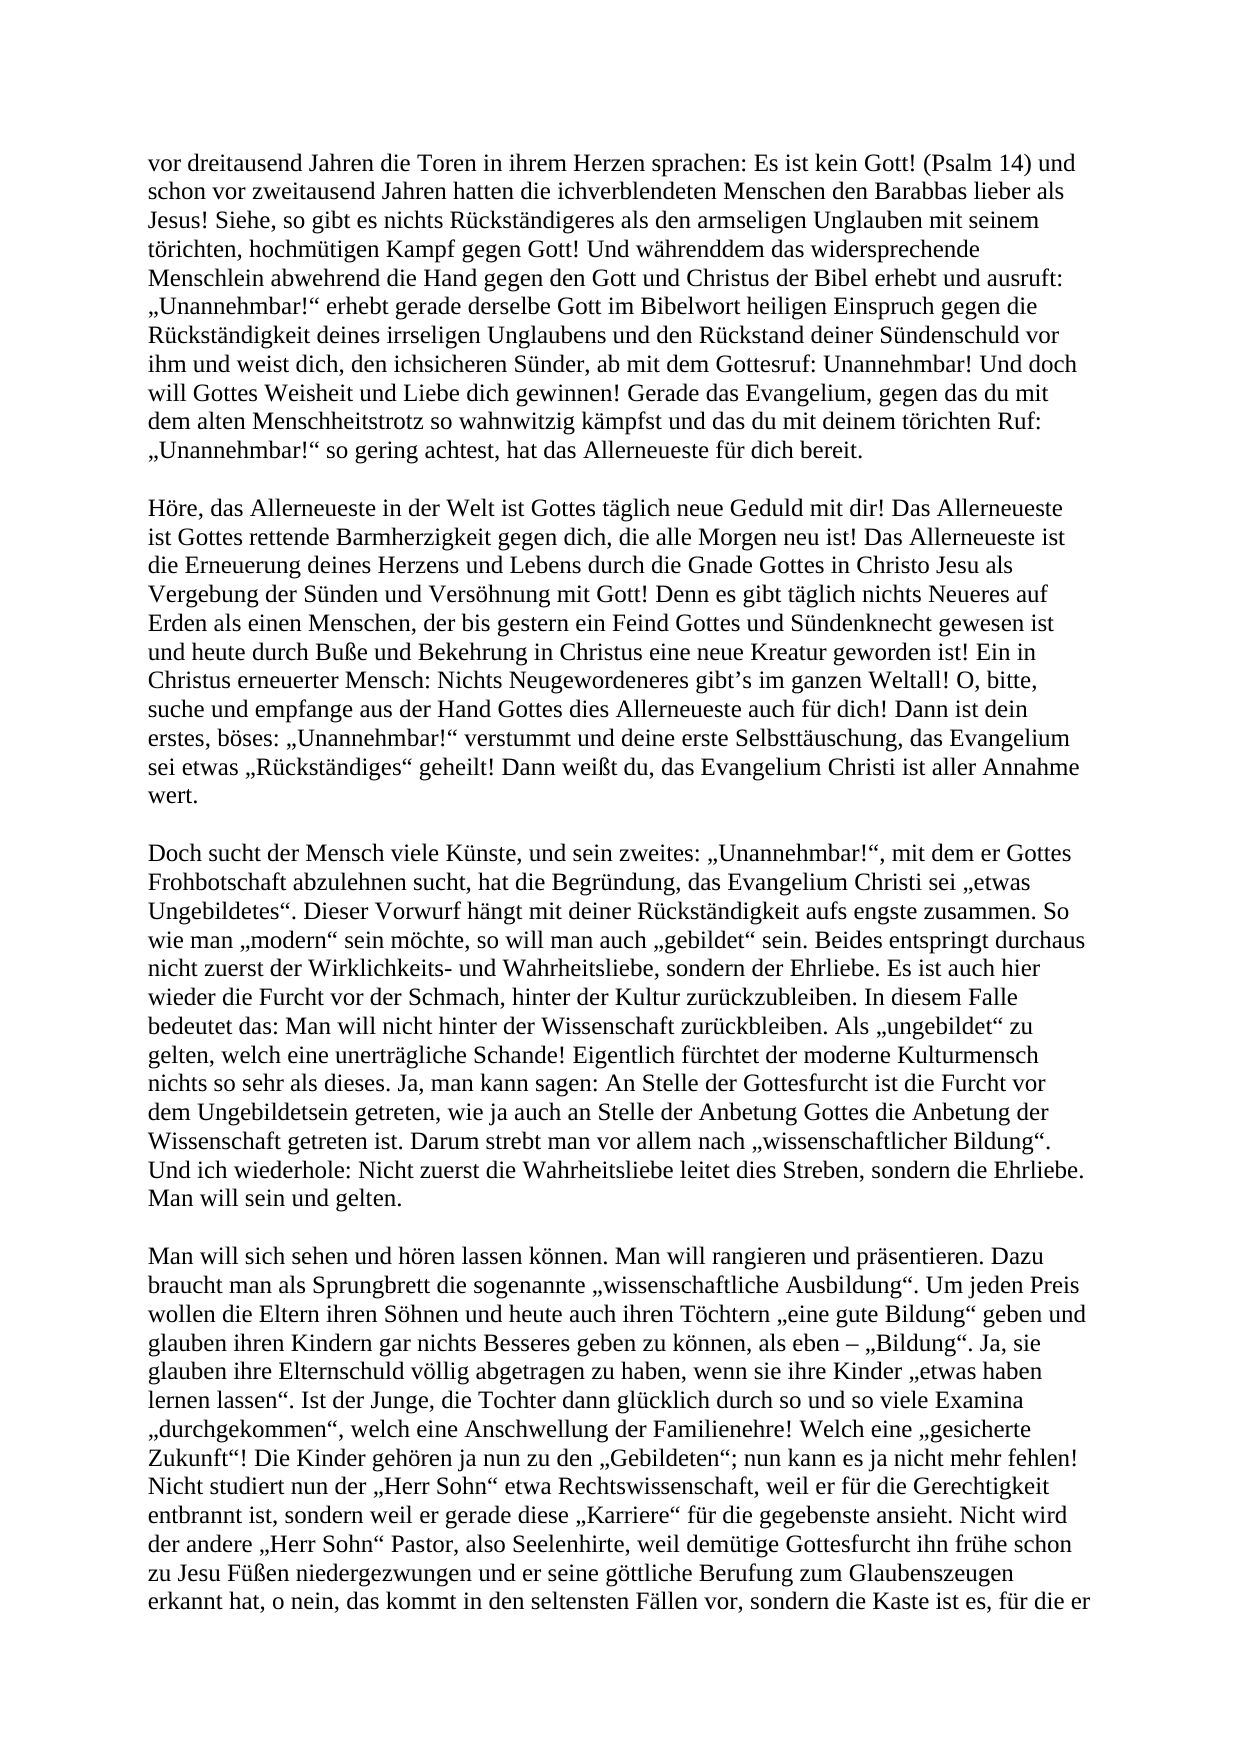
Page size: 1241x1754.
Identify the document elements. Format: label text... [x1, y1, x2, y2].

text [148, 148, 1093, 464]
text Doch sucht der Mensch viele Künste, und sein zweites: „Unannehmbar!“, mit dem er Gottes Frohbotschaft abzulehnen sucht, hat die Begründung, das Evangelium Christi sei „etwas Ungebildetes“. Dieser Vorwurf hängt mit deiner Rückständigkeit aufs engste zusammen. So wie man „modern“ sein möchte, so will man auch „gebildet“ sein. Beides entspringt durchaus nicht zuerst der Wirklichkeits- und Wahrheitsliebe, sondern der Ehrliebe. Es ist auch hier wieder die Furcht vor der Schmach, hinter der Kultur zurückzubleiben. In diesem Falle bedeutet das: Man will nicht hinter der Wissenschaft zurückbleiben. Als „ungebildet“ zu gelten, welch eine unerträgliche Schande! Eigentlich fürchtet der moderne Kulturmensch nichts so sehr als dieses. Ja, man kann sagen: An Stelle der Gottesfurcht ist die Furcht vor dem Ungebildetsein getreten, wie ja auch an Stelle der Anbetung Gottes die Anbetung der Wissenschaft getreten ist. Darum strebt man vor allem nach „wissenschaftlicher Bildung“. Und ich wiederhole: Nicht zuerst die Wahrheitsliebe leitet dies Streben, sondern die Ehrliebe. Man will sein und gelten. [148, 838, 1093, 1212]
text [148, 1241, 1093, 1615]
text Höre, das Allerneueste in der Welt ist Gottes täglich neue Geduld mit dir! Das Allerneueste ist Gottes rettende Barmherzigkeit gegen dich, die alle Morgen neu ist! Das Allerneueste ist die Erneuerung deines Herzens und Lebens durch die Gnade Gottes in Christo Jesu als Vergebung der Sünden und Versöhnung mit Gott! Denn es gibt täglich nichts Neueres auf Erden als einen Menschen, der bis gestern ein Feind Gottes und Sündenknecht gewesen ist und heute durch Buße und Bekehrung in Christus eine neue Kreatur geworden ist! Ein in Christus erneuerter Mensch: Nichts Neugewordeneres gibt’s im ganzen Weltall! O, bitte, suche und empfange aus der Hand Gottes dies Allerneueste auch für dich! Dann ist dein erstes, böses: „Unannehmbar!“ verstummt und deine erste Selbsttäuschung, das Evangelium sei etwas „Rückständiges“ geheilt! Dann weißt du, das Evangelium Christi ist aller Annahme wert. [148, 493, 1093, 809]
